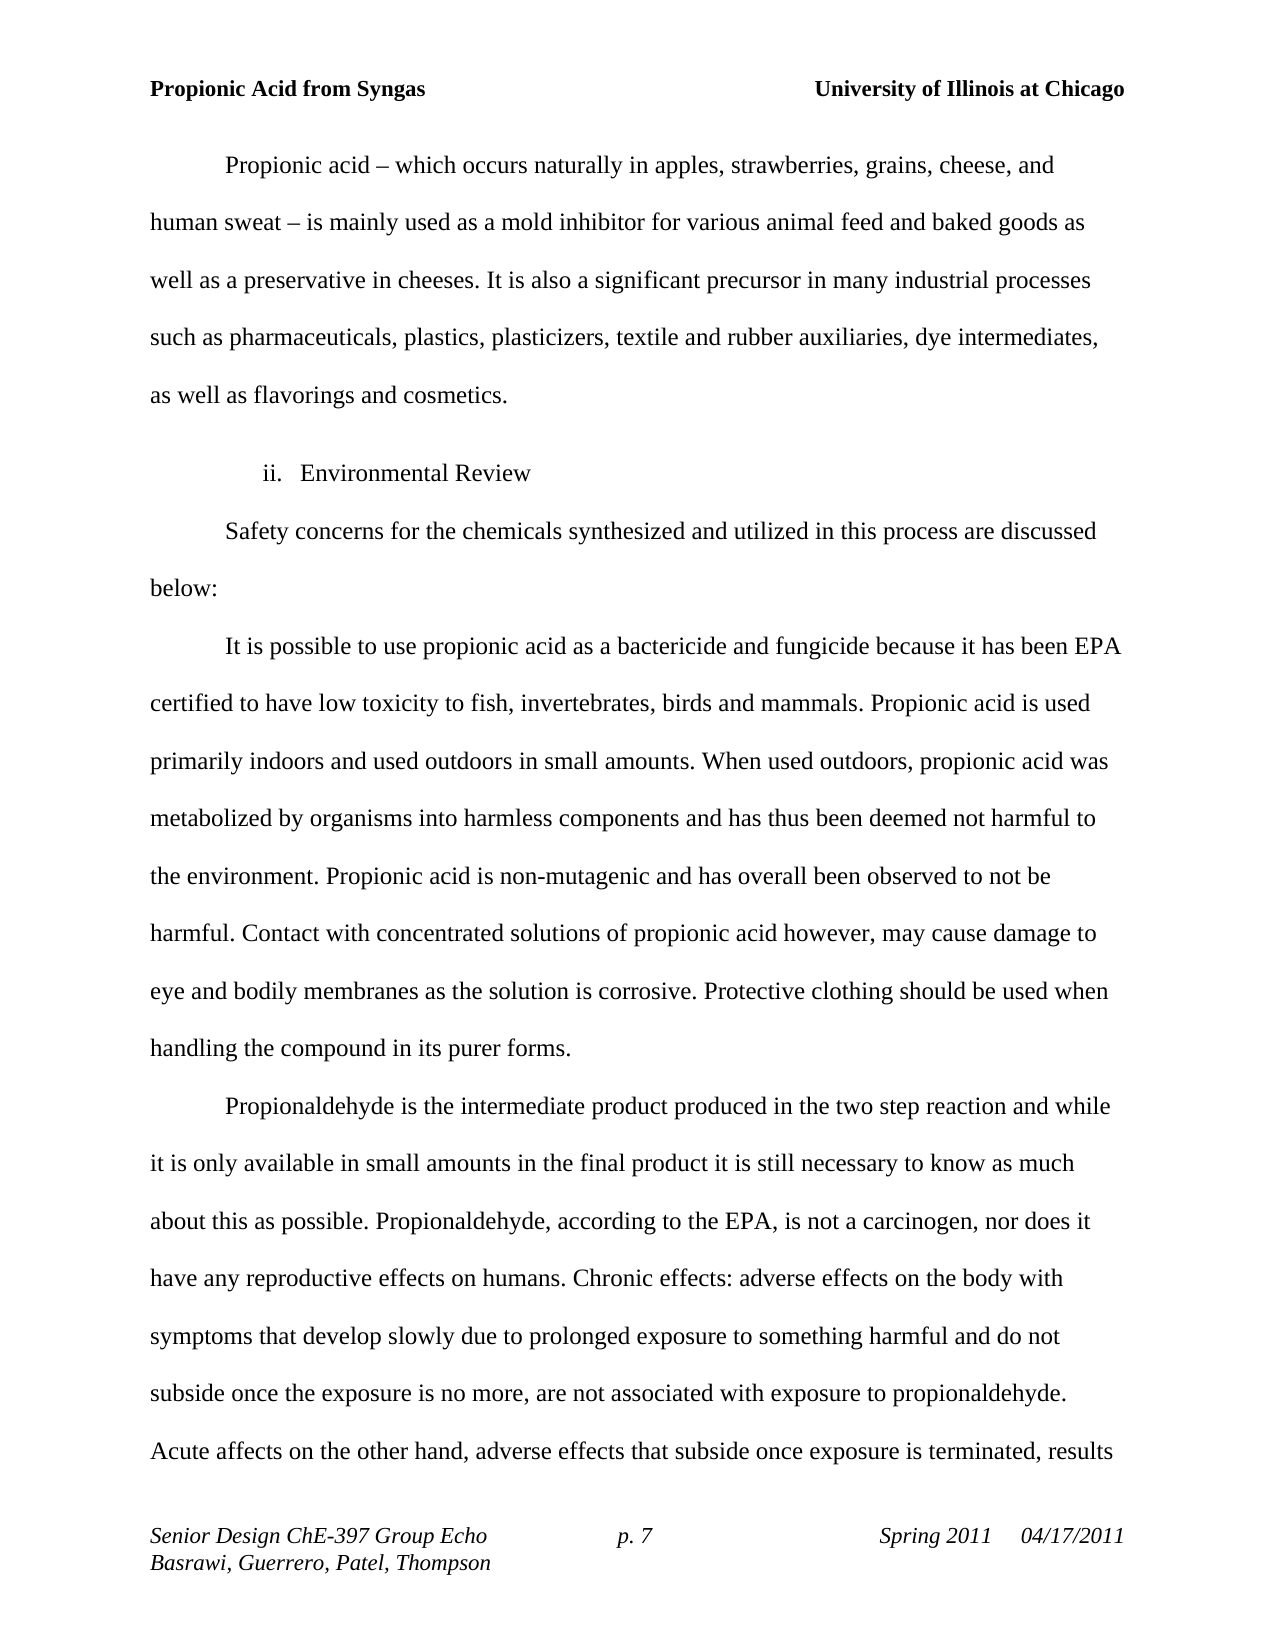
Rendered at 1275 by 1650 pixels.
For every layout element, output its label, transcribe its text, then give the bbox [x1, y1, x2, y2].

text Propionic acid – which occurs naturally in apples, strawberries, grains, cheese, and human sweat – is mainly used as a mold inhibitor for various animal feed and baked goods as well as a preservative in cheeses. It is also a significant precursor in many industrial processes such as pharmaceuticals, plastics, plasticizers, textile and rubber auxiliaries, dye intermediates, as well as flavorings and cosmetics. [150, 150, 1125, 409]
list Environmental Review [262, 458, 1125, 487]
text Safety concerns for the chemicals synthesized and utilized in this process are discussed below: [150, 516, 1125, 602]
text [150, 1091, 1125, 1464]
text It is possible to use propionic acid as a bactericide and fungicide because it has been EPA certified to have low toxicity to fish, invertebrates, birds and mammals. Propionic acid is used primarily indoors and used outdoors in small amounts. When used outdoors, propionic acid was metabolized by organisms into harmless components and has thus been deemed not harmful to the environment. Propionic acid is non-mutagenic and has overall been observed to not be harmful. Contact with concentrated solutions of propionic acid however, may cause damage to eye and bodily membranes as the solution is corrosive. Protective clothing should be used when handling the compound in its purer forms. [150, 631, 1125, 1062]
